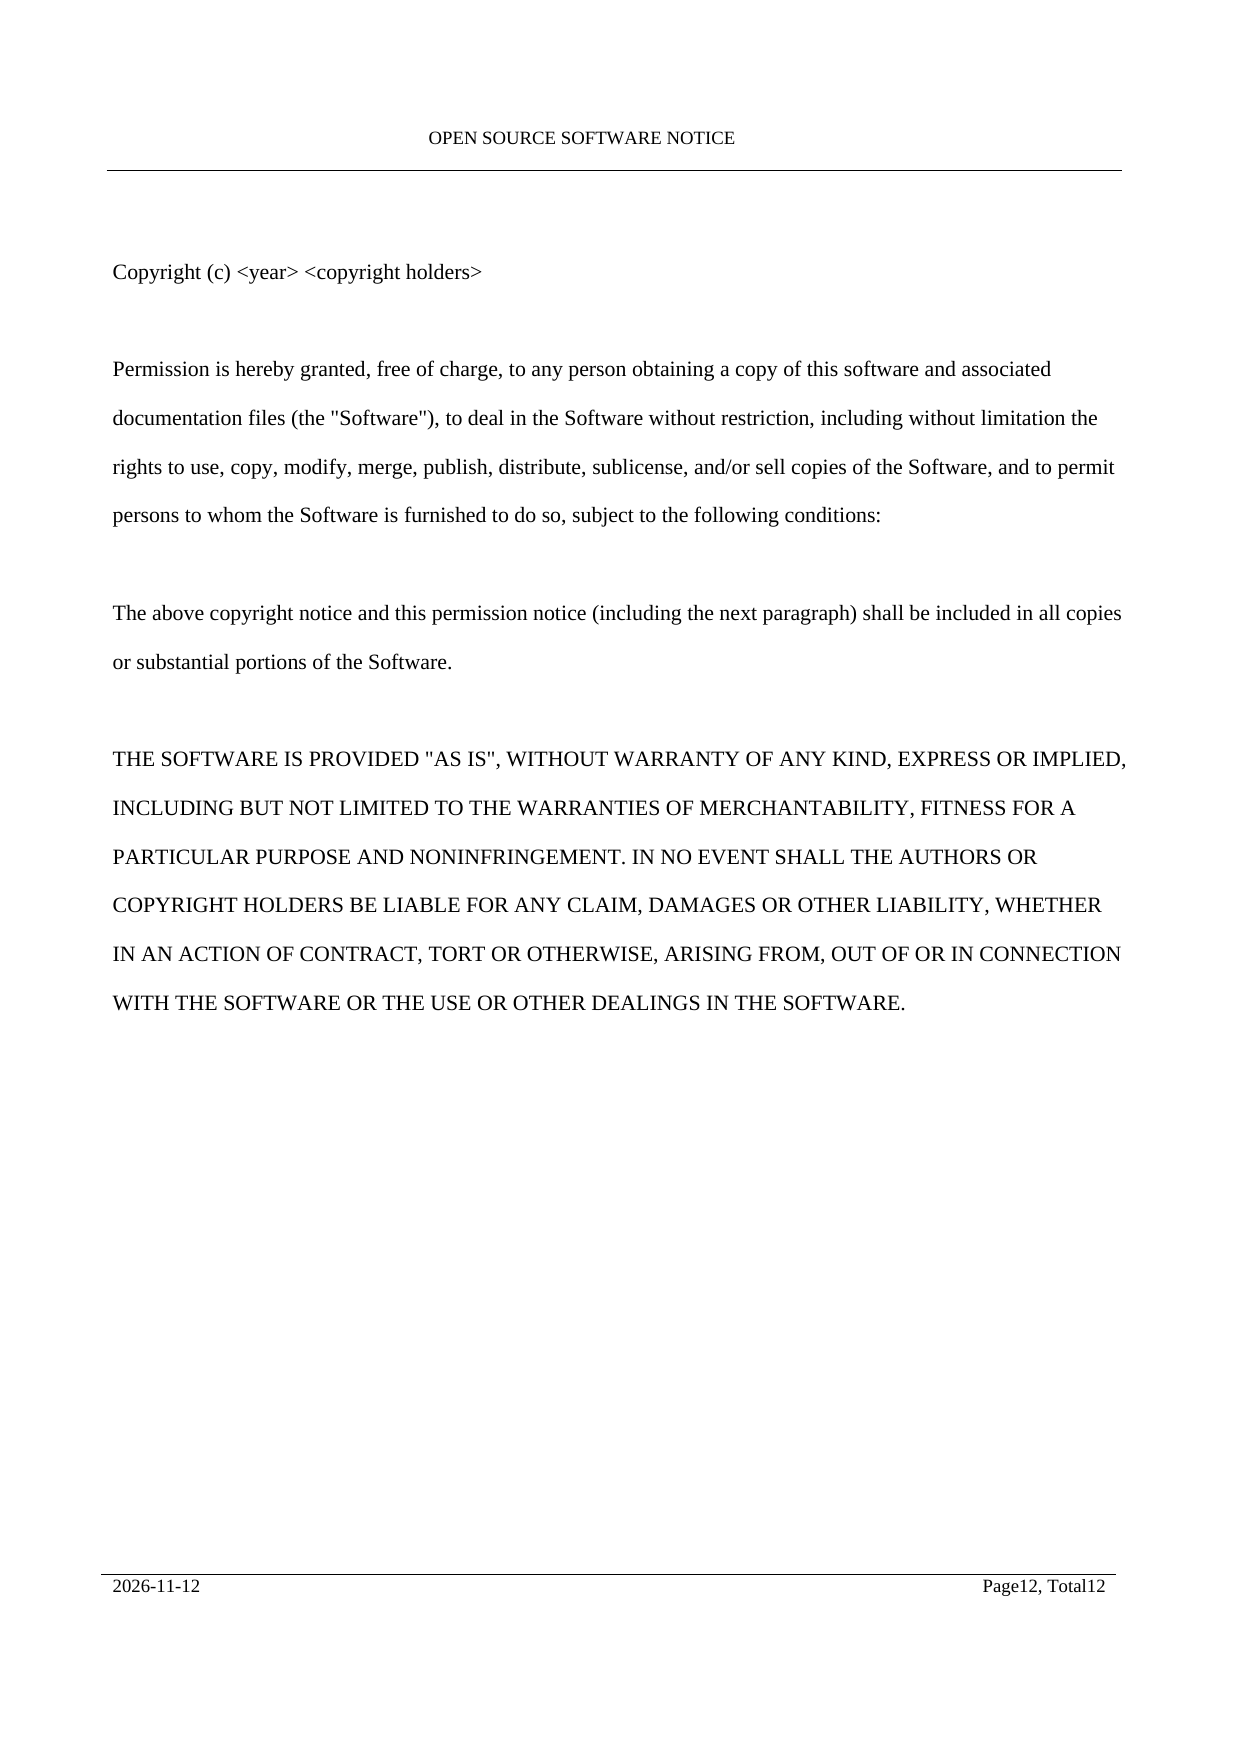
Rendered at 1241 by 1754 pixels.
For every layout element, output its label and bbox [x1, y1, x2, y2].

text [112, 206, 1128, 1019]
